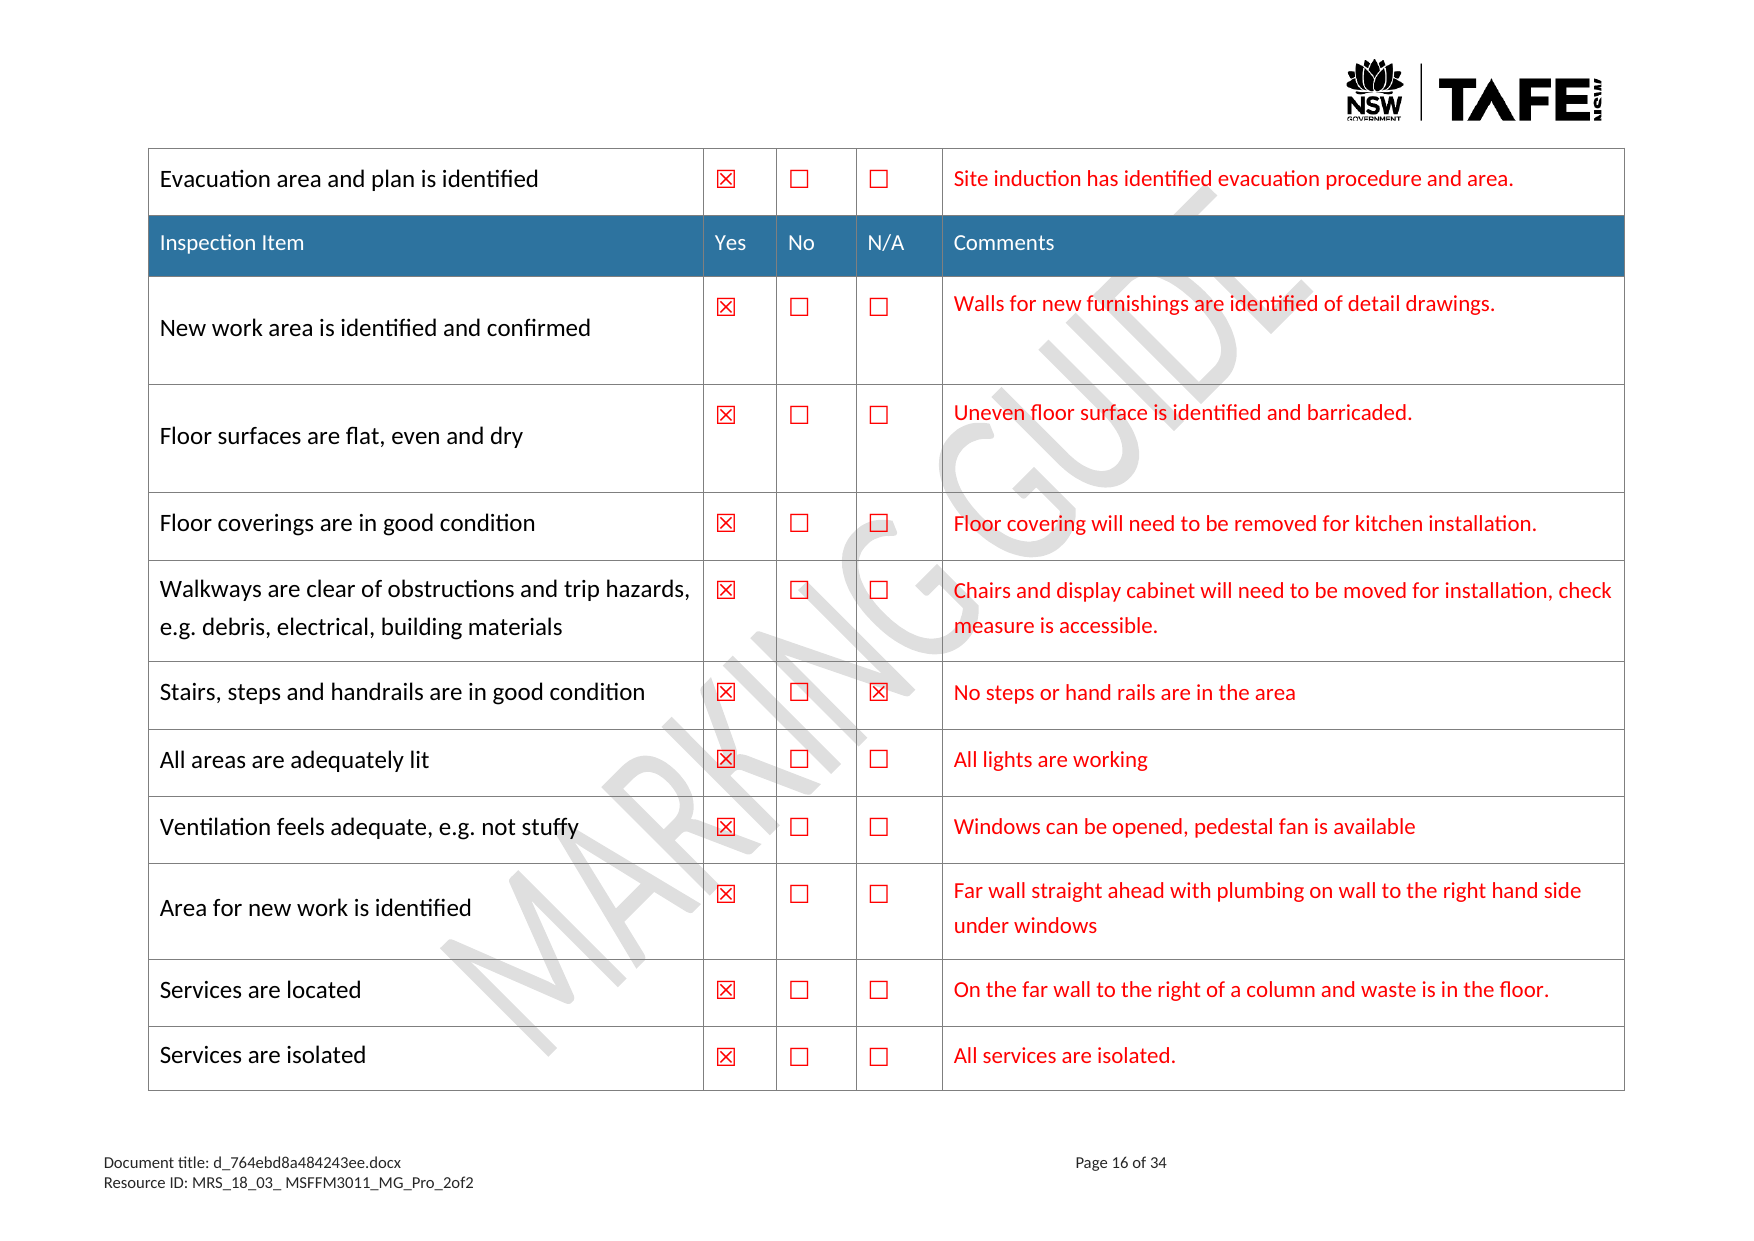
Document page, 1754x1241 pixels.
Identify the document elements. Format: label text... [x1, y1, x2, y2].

table_cell Uneven floor surface is identified and barricaded. [943, 385, 1624, 492]
table_cell Yes [704, 216, 776, 276]
table_cell New work area is identified and confirmed [149, 277, 703, 384]
table_cell All areas are adequately lit [149, 730, 703, 796]
table_cell Windows can be opened, pedestal fan is available [943, 797, 1624, 863]
table_cell Walls for new furnishings are identified of detail drawings. [943, 277, 1624, 384]
table_cell Walkways are clear of obstructions and trip hazards, e.g. debris, electrical, building materials [149, 561, 703, 661]
table_cell Ventilation feels adequate, e.g. not stuffy [149, 797, 703, 863]
table_cell Floor surfaces are flat, even and dry [149, 385, 703, 492]
table_cell Floor coverings are in good condition [149, 493, 703, 559]
table_cell All services are isolated. [943, 1027, 1624, 1090]
table_cell On the far wall to the right of a column and waste is in the floor. [943, 960, 1624, 1026]
table_cell No steps or hand rails are in the area [943, 662, 1624, 728]
table_cell Evacuation area and plan is identified [149, 149, 703, 215]
table_cell Floor covering will need to be removed for kitchen installation. [943, 493, 1624, 559]
table_cell Site induction has identified evacuation procedure and area. [943, 149, 1624, 215]
table_cell Far wall straight ahead with plumbing on wall to the right hand side under windows [943, 864, 1624, 959]
table_cell Chairs and display cabinet will need to be moved for installation, check measure is accessible. [943, 561, 1624, 661]
table_cell No [777, 216, 856, 276]
table_cell Stairs, steps and handrails are in good condition [149, 662, 703, 728]
table_cell Inspection Item [149, 216, 703, 276]
table_cell Area for new work is identified [149, 864, 703, 959]
table_cell All lights are working [943, 730, 1624, 796]
table_cell Services are located [149, 960, 703, 1026]
table_cell N/A [857, 216, 942, 276]
table_cell Services are isolated [149, 1027, 703, 1090]
picture [1345, 57, 1601, 121]
table_cell Comments [943, 216, 1624, 276]
